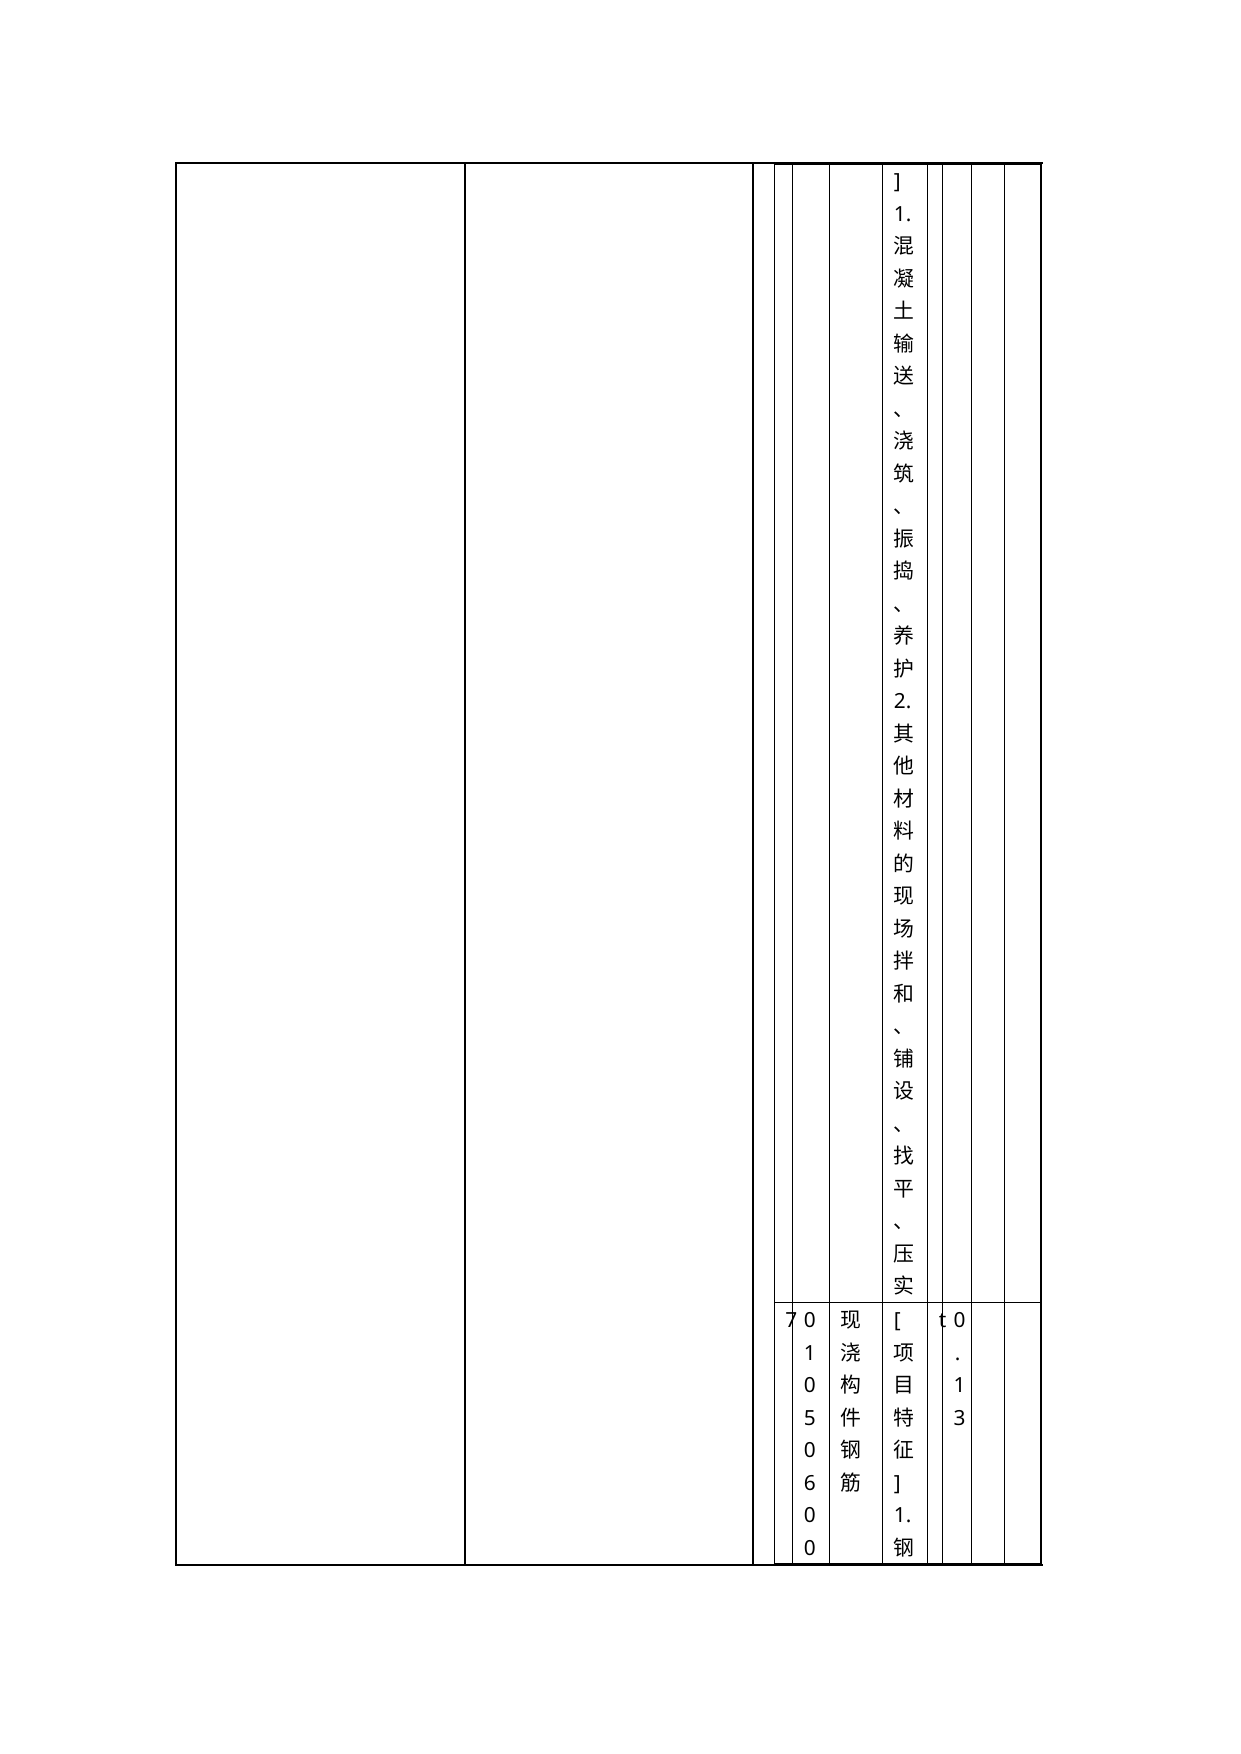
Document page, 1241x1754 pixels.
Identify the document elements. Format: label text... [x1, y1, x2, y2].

table_cell 1 [177, 164, 464, 1564]
table_cell [466, 164, 752, 1564]
table_cell [793, 165, 829, 1302]
table_cell [883, 165, 927, 1302]
table_cell [943, 165, 971, 1302]
table_cell [775, 1303, 792, 1563]
table_cell [928, 165, 942, 1302]
table_cell [830, 165, 882, 1302]
table_cell [928, 1303, 942, 1563]
table_cell [972, 165, 1004, 1302]
table_cell [972, 1303, 1004, 1563]
table_cell [1005, 1303, 1040, 1563]
table_cell [830, 1303, 882, 1563]
table_cell [1005, 165, 1040, 1302]
table_cell [775, 165, 792, 1302]
table_cell [793, 1303, 829, 1563]
table_cell [754, 164, 774, 1564]
table_cell [883, 1303, 927, 1563]
table_cell [943, 1303, 971, 1563]
